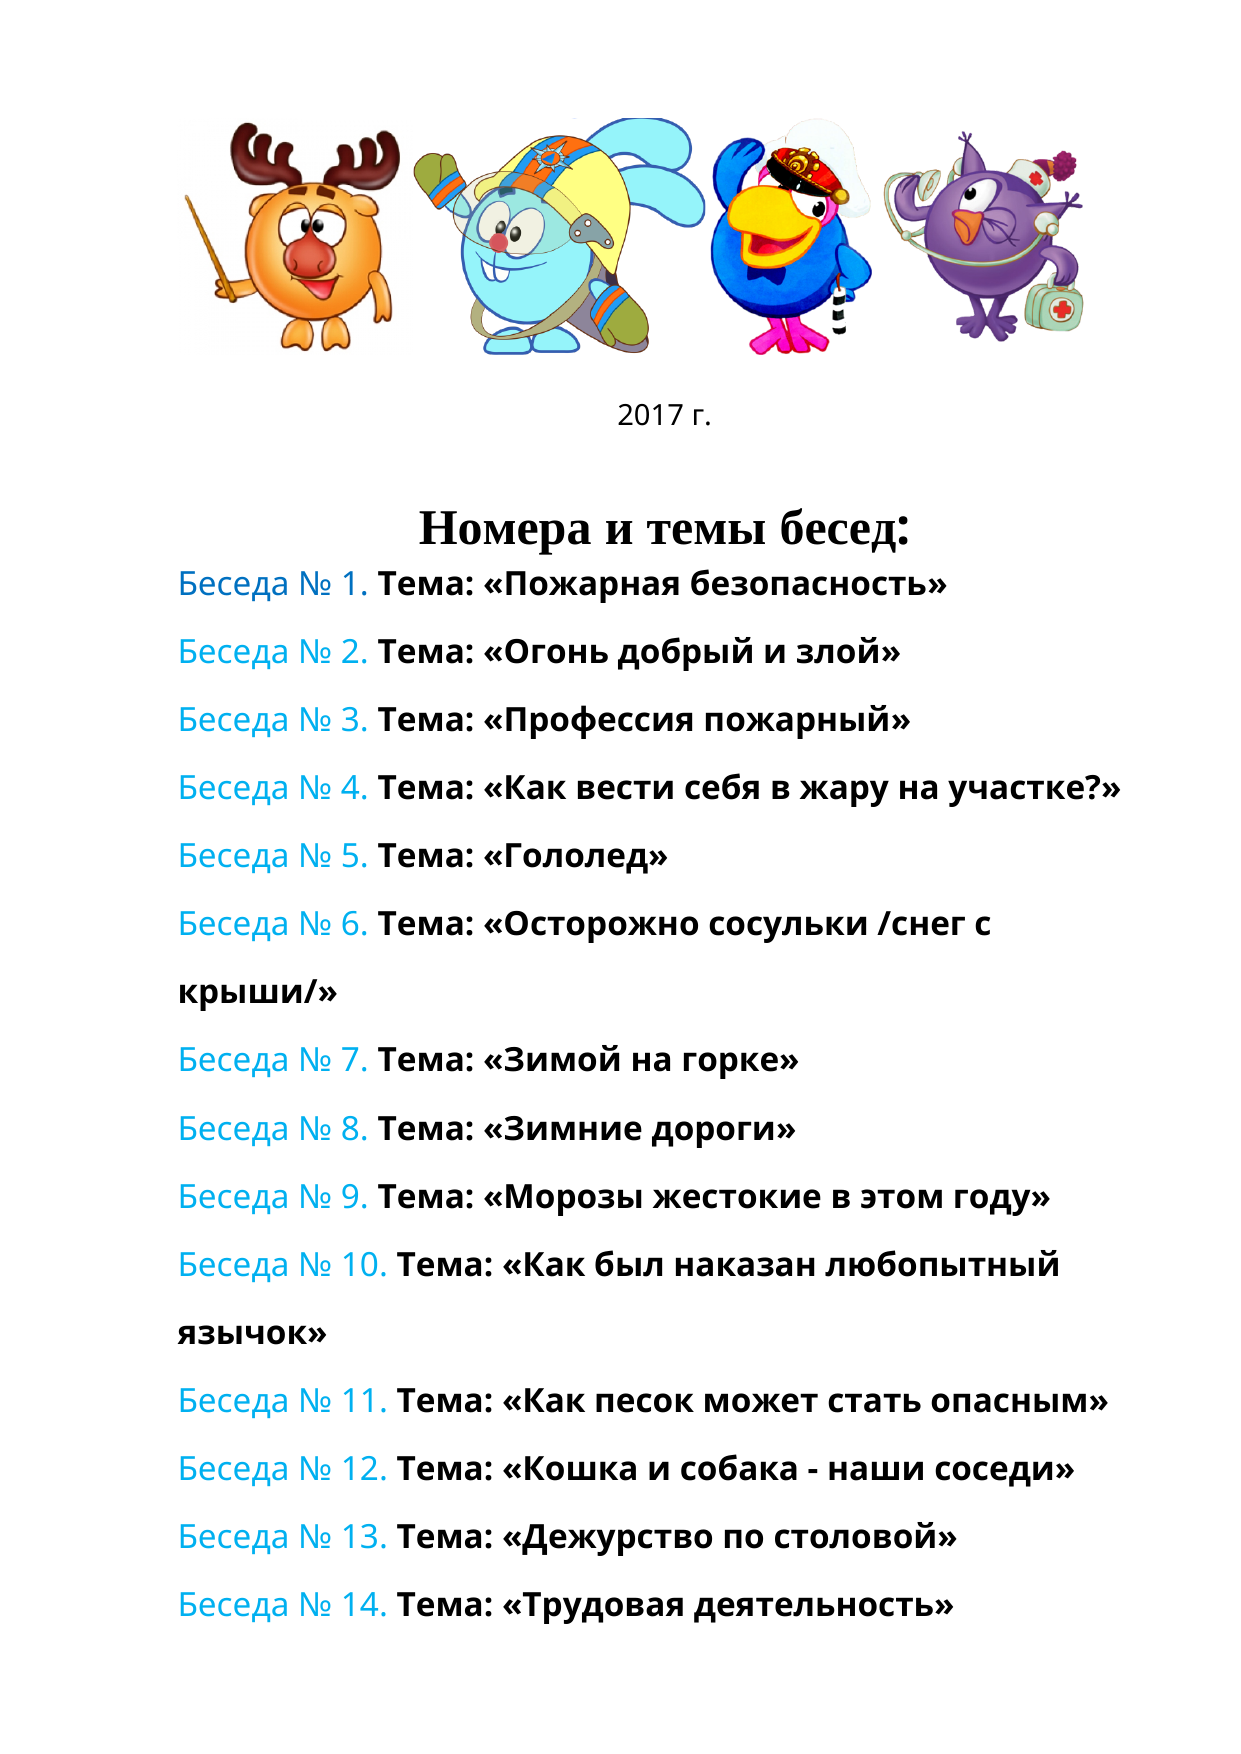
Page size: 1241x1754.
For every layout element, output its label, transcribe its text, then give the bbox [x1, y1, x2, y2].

text Беседа № 11. Тема: «Как песок может стать опасным» [177, 1377, 1152, 1422]
text Беседа № 7. Тема: «Зимой на горке» [177, 1036, 1152, 1082]
text Беседа № 6. Тема: «Осторожно сосульки /снег с крыши/» [177, 900, 1152, 1013]
text Номера и темы бесед: [177, 491, 1152, 559]
text Беседа № 5. Тема: «Гололед» [177, 832, 1152, 877]
text Беседа № 13. Тема: «Дежурство по столовой» [177, 1513, 1152, 1558]
text 2017 г. [177, 394, 1152, 434]
picture [177, 118, 706, 355]
text Беседа № 3. Тема: «Профессия пожарный» [177, 696, 1152, 741]
picture [710, 118, 1096, 355]
text Беседа № 1. Тема: «Пожарная безопасность» [177, 559, 1152, 605]
text Беседа № 12. Тема: «Кошка и собака - наши соседи» [177, 1445, 1152, 1490]
text Беседа № 8. Тема: «Зимние дороги» [177, 1104, 1152, 1150]
text Беседа № 4. Тема: «Как вести себя в жару на участке?» [177, 764, 1152, 809]
text Беседа № 9. Тема: «Морозы жестокие в этом году» [177, 1172, 1152, 1218]
text Беседа № 14. Тема: «Трудовая деятельность» [177, 1581, 1152, 1627]
text Беседа № 2. Тема: «Огонь добрый и злой» [177, 627, 1152, 673]
text Беседа № 10. Тема: «Как был наказан любопытный язычок» [177, 1241, 1152, 1354]
